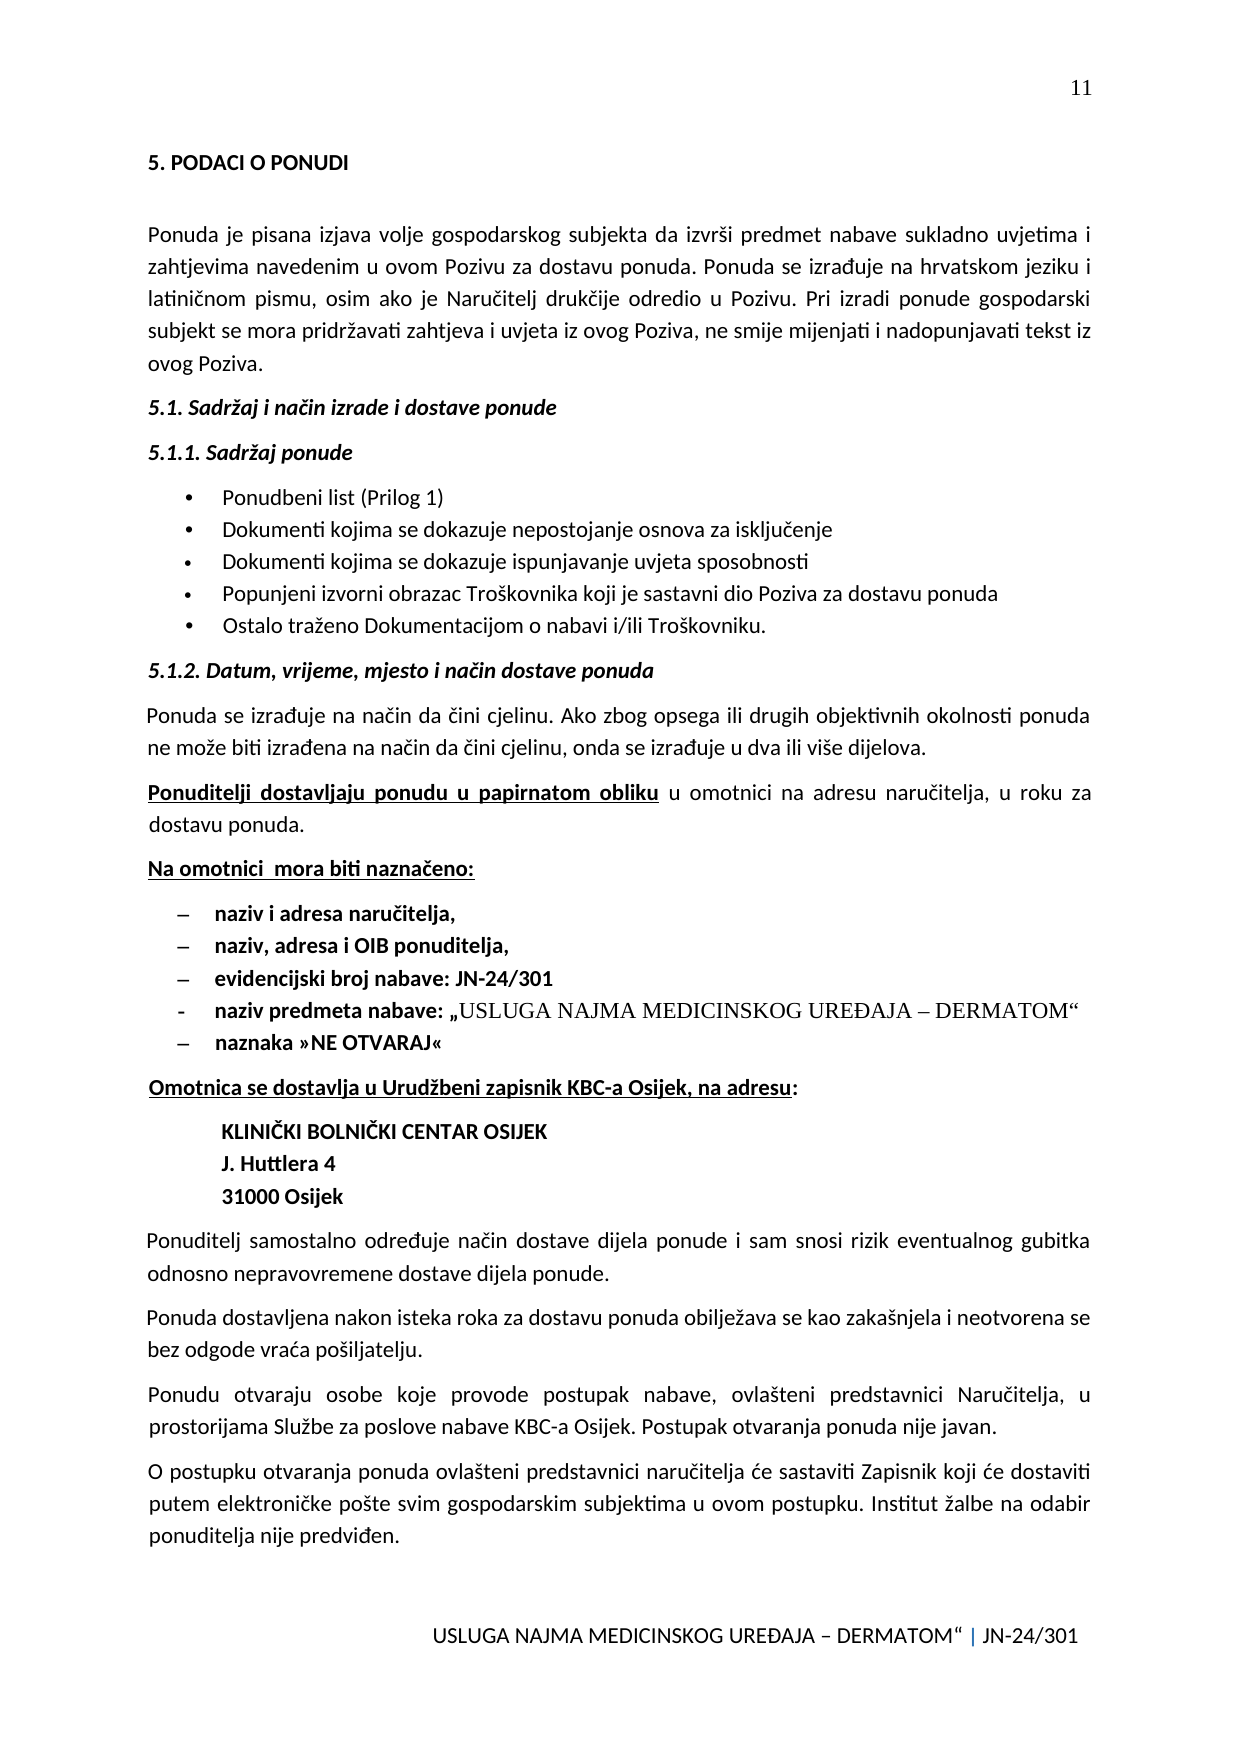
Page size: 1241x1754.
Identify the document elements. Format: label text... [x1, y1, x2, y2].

list evidencijski broj nabave: JN-24/301 [177, 964, 1093, 992]
text Ponuda je pisana izjava volje gospodarskog subjekta da izvrši predmet nabave sukladno uvjetima i zahtjevima navedenim u ovom Pozivu za dostavu ponuda. Ponuda se izrađuje na hrvatskom jeziku i latiničnom pismu, osim ako je Naručitelj drukčije odredio u Pozivu. Pri izradi ponude gospodarski subjekt se mora pridržavati zahtjeva i uvjeta iz ovog Poziva, ne smije mijenjati i nadopunjavati tekst iz ovog Poziva. [148, 220, 1093, 377]
text Ponuditelj samostalno određuje način dostave dijela ponude i sam snosi rizik eventualnog gubitka odnosno nepravovremene dostave dijela ponude. [146, 1226, 1093, 1287]
text Na omotnici mora biti naznačeno: [148, 854, 1093, 883]
subtitle 5.1.1. Sadržaj ponude [148, 438, 1093, 466]
subtitle 5. PODACI O PONUDI [148, 148, 1092, 176]
list Ostalo traženo Dokumentacijom o nabavi i/ili Troškovniku. [185, 611, 1093, 639]
text J. Huttlera 4 [148, 1149, 1093, 1178]
text 31000 Osijek [148, 1182, 1093, 1210]
text Ponuditelji dostavljaju ponudu u papirnatom obliku u omotnici na adresu naručitelja, u roku za dostavu ponuda. [148, 778, 1093, 838]
list Dokumenti kojima se dokazuje ispunjavanje uvjeta sposobnosti [185, 547, 1093, 575]
list naziv predmeta nabave: „ [177, 996, 1093, 1024]
list naziv, adresa i OIB ponuditelja, [177, 931, 1093, 959]
list Popunjeni izvorni obrazac Troškovnika koji je sastavni dio Poziva za dostavu ponuda [185, 579, 1093, 607]
list Ponudbeni list (Prilog 1) [185, 483, 1093, 511]
list Dokumenti kojima se dokazuje nepostojanje osnova za isključenje [185, 515, 1093, 543]
text KLINIČKI BOLNIČKI CENTAR OSIJEK [148, 1117, 1093, 1145]
text Ponudu otvaraju osobe koje provode postupak nabave, ovlašteni predstavnici Naručitelja, u prostorijama Službe za poslove nabave KBC-a Osijek. Postupak otvaranja ponuda nije javan. [148, 1380, 1093, 1440]
text Ponuda se izrađuje na način da čini cjelinu. Ako zbog opsega ili drugih objektivnih okolnosti ponuda ne može biti izrađena na način da čini cjelinu, onda se izrađuje u dva ili više dijelova. [146, 701, 1093, 761]
list naziv i adresa naručitelja, [177, 899, 1093, 927]
text Omotnica se dostavlja u Urudžbeni zapisnik KBC-a Osijek, na adresu: [148, 1073, 1093, 1101]
text Ponuda dostavljena nakon isteka roka za dostavu ponuda obilježava se kao zakašnjela i neotvorena se bez odgode vraća pošiljatelju. [146, 1303, 1093, 1363]
subtitle 5.1. Sadržaj i način izrade i dostave ponude [148, 393, 1093, 421]
subtitle 5.1.2. Datum, vrijeme, mjesto i način dostave ponuda [148, 656, 1093, 684]
list naznaka »NE OTVARAJ« [177, 1028, 1093, 1056]
text O postupku otvaranja ponuda ovlašteni predstavnici naručitelja će sastaviti Zapisnik koji će dostaviti putem elektroničke pošte svim gospodarskim subjektima u ovom postupku. Institut žalbe na odabir ponuditelja nije predviđen. [148, 1457, 1093, 1549]
